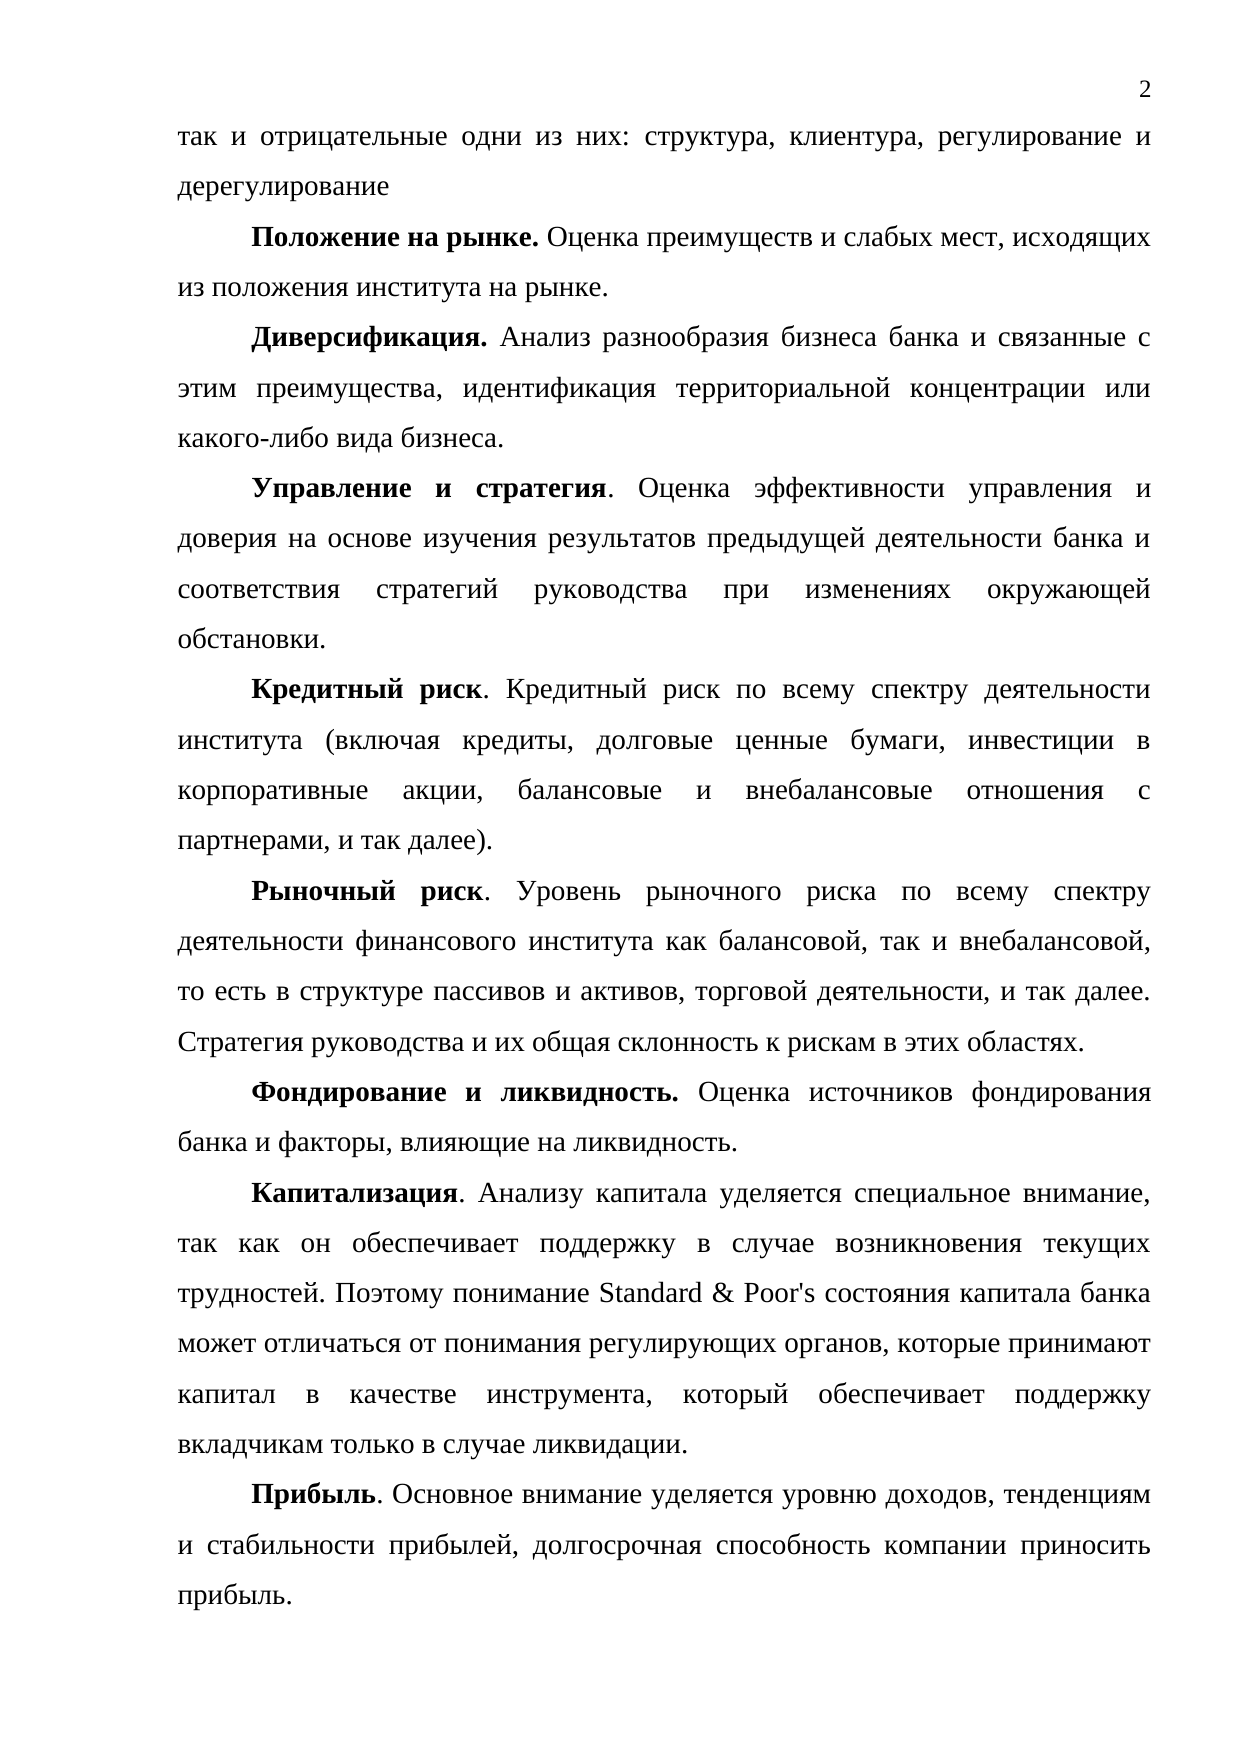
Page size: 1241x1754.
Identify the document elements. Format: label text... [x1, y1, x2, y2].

text Рыночный риск. Уровень рыночного риска по всему спектру деятельности финансового института как балансовой, так и внебалансовой, то есть в структуре пассивов и активов, торговой деятельности, и так далее. Стратегия руководства и их общая склонность к рискам в этих областях. [177, 873, 1152, 1057]
text Положение на рынке. Оценка преимуществ и слабых мест, исходящих из положения института на рынке. [177, 219, 1152, 303]
text Кредитный риск. Кредитный риск по всему спектру деятельности института (включая кредиты, долговые ценные бумаги, инвестиции в корпоративные акции, балансовые и внебалансовые отношения с партнерами, и так далее). [177, 672, 1152, 856]
text Фондирование и ликвидность. Оценка источников фондирования банка и факторы, влияющие на ликвидность. [177, 1074, 1152, 1158]
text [177, 118, 1152, 202]
text Прибыль. Основное внимание уделяется уровню доходов, тенденциям и стабильности прибылей, долгосрочная способность компании приносить прибыль. [177, 1477, 1152, 1611]
text Диверсификация. Анализ разнообразия бизнеса банка и связанные с этим преимущества, идентификация территориальной концентрации или какого-либо вида бизнеса. [177, 319, 1152, 453]
text Управление и стратегия. Оценка эффективности управления и доверия на основе изучения результатов предыдущей деятельности банка и соответствия стратегий руководства при изменениях окружающей обстановки. [177, 470, 1152, 655]
text Капитализация. Анализу капитала уделяется специальное внимание, так как он обеспечивает поддержку в случае возникновения текущих трудностей. Поэтому понимание Standard & Poor's состояния капитала банка может отличаться от понимания регулирующих органов, которые принимают капитал в качестве инструмента, который обеспечивает поддержку вкладчикам только в случае ликвидации. [177, 1175, 1152, 1460]
